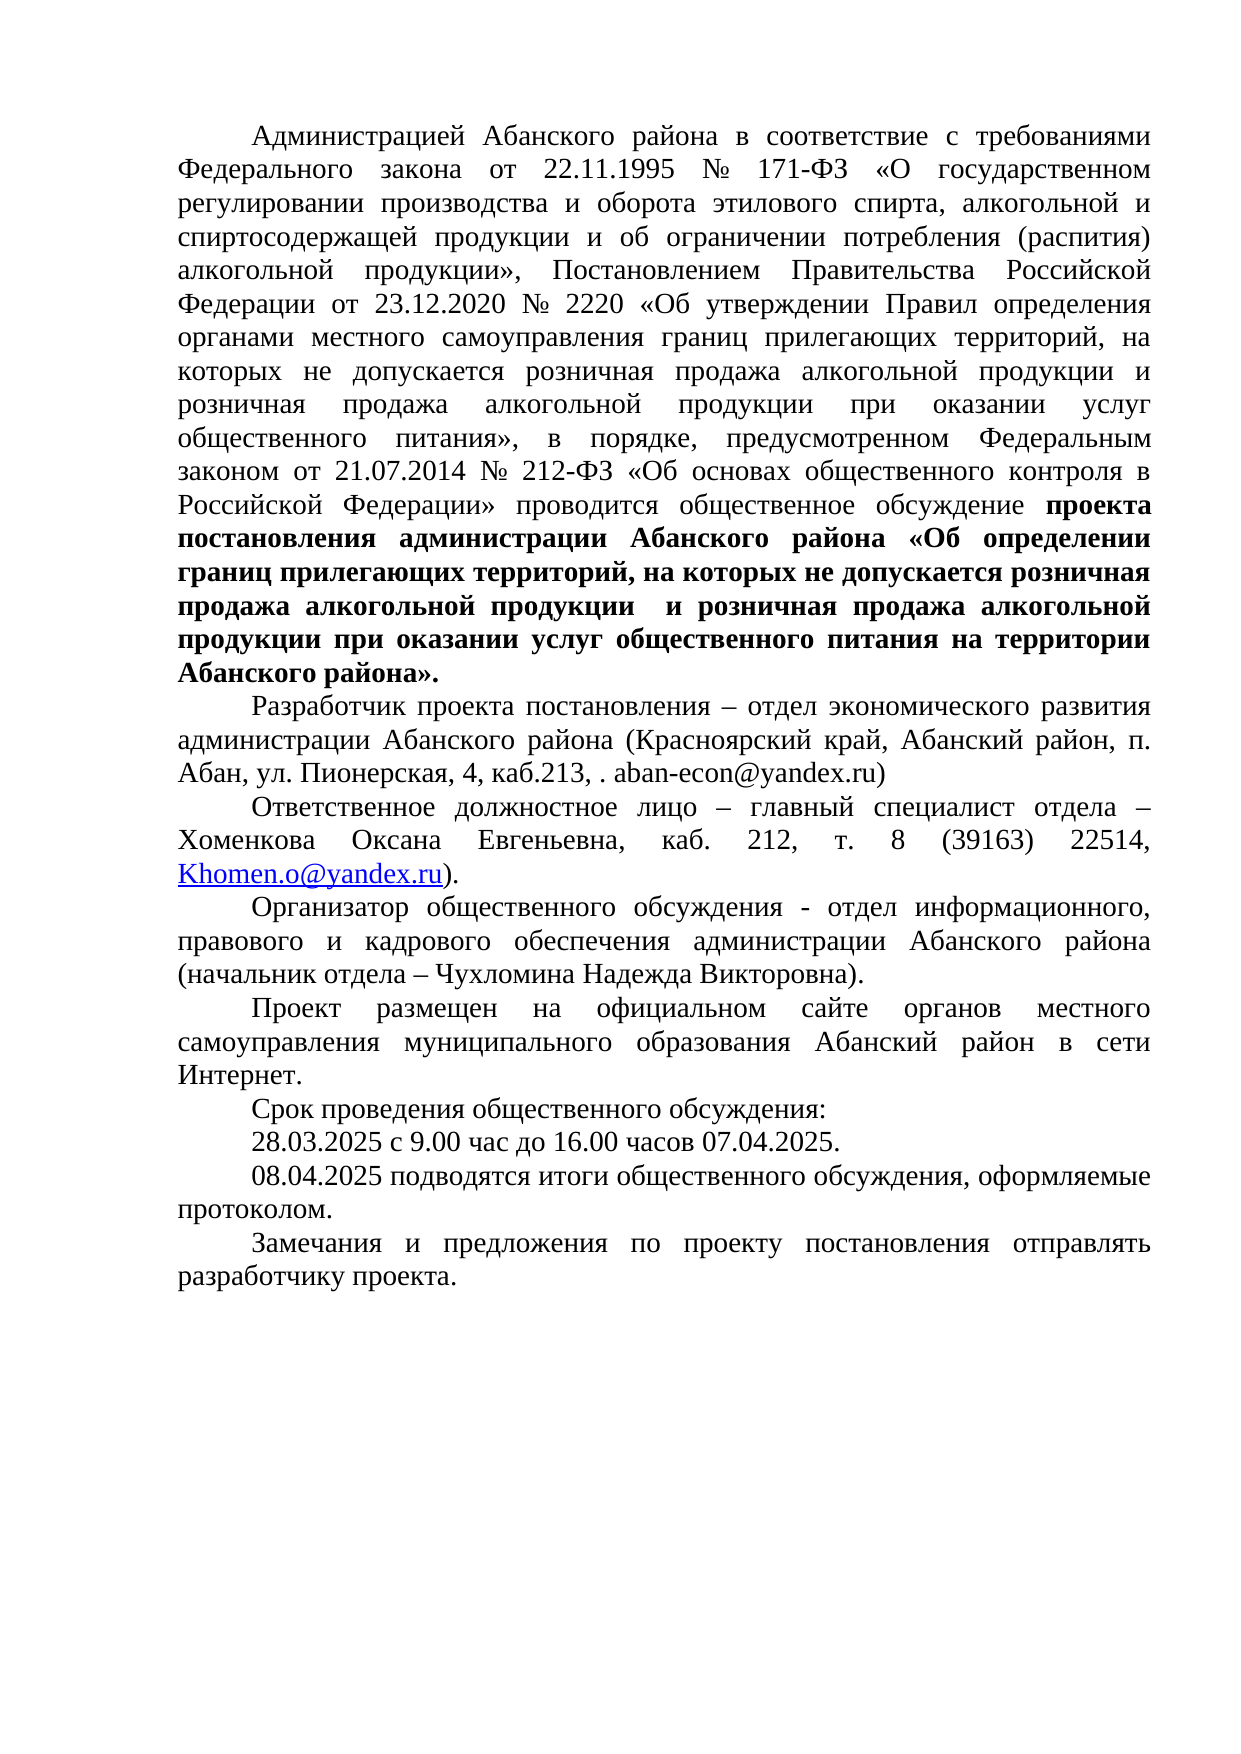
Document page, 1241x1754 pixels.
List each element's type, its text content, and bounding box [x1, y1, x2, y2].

title 28.03.2025 с 9.00 час до 16.00 часов 07.04.2025. [177, 1124, 1152, 1158]
title Администрацией Абанского района в соответствие с требованиями Федерального закона от 22.11.1995 № 171-ФЗ «О государственном регулировании производства и оборота этилового спирта, алкогольной и спиртосодержащей продукции и об ограничении потребления (распития) алкогольной продукции», Постановлением Правительства Российской Федерации от 23.12.2020 № 2220 «Об утверждении Правил определения органами местного самоуправления границ прилегающих территорий, на которых не допускается розничная продажа алкогольной продукции и розничная продажа алкогольной продукции при оказании услуг общественного питания», в порядке, предусмотренном Федеральным законом от 21.07.2014 № 212-ФЗ «Об основах общественного контроля в Российской Федерации» проводится общественное обсуждение проекта постановления администрации Абанского района «Об определении границ прилегающих территорий, на которых не допускается розничная продажа алкогольной продукции и розничная продажа алкогольной продукции при оказании услуг общественного питания на территории Абанского района». [177, 118, 1152, 688]
title Ответственное должностное лицо – главный специалист отдела – Хоменкова Оксана Евгеньевна, каб. 212, т. 8 (39163) 22514, Khomen.o@yandex.ru). [177, 789, 1152, 889]
title 08.04.2025 подводятся итоги общественного обсуждения, оформляемые протоколом. [177, 1158, 1152, 1225]
title Разработчик проекта постановления – отдел экономического развития администрации Абанского района (Красноярский край, Абанский район, п. Абан, ул. Пионерская, 4, каб.213, . aban-econ@yandex.ru) [177, 688, 1152, 789]
title Организатор общественного обсуждения - отдел информационного, правового и кадрового обеспечения администрации Абанского района (начальник отдела – Чухломина Надежда Викторовна). [177, 889, 1152, 990]
title Срок проведения общественного обсуждения: [177, 1091, 1152, 1124]
title Проект размещен на официальном сайте органов местного самоуправления муниципального образования Абанский район в сети Интернет. [177, 990, 1152, 1091]
title Замечания и предложения по проекту постановления отправлять разработчику проекта. [177, 1225, 1152, 1292]
